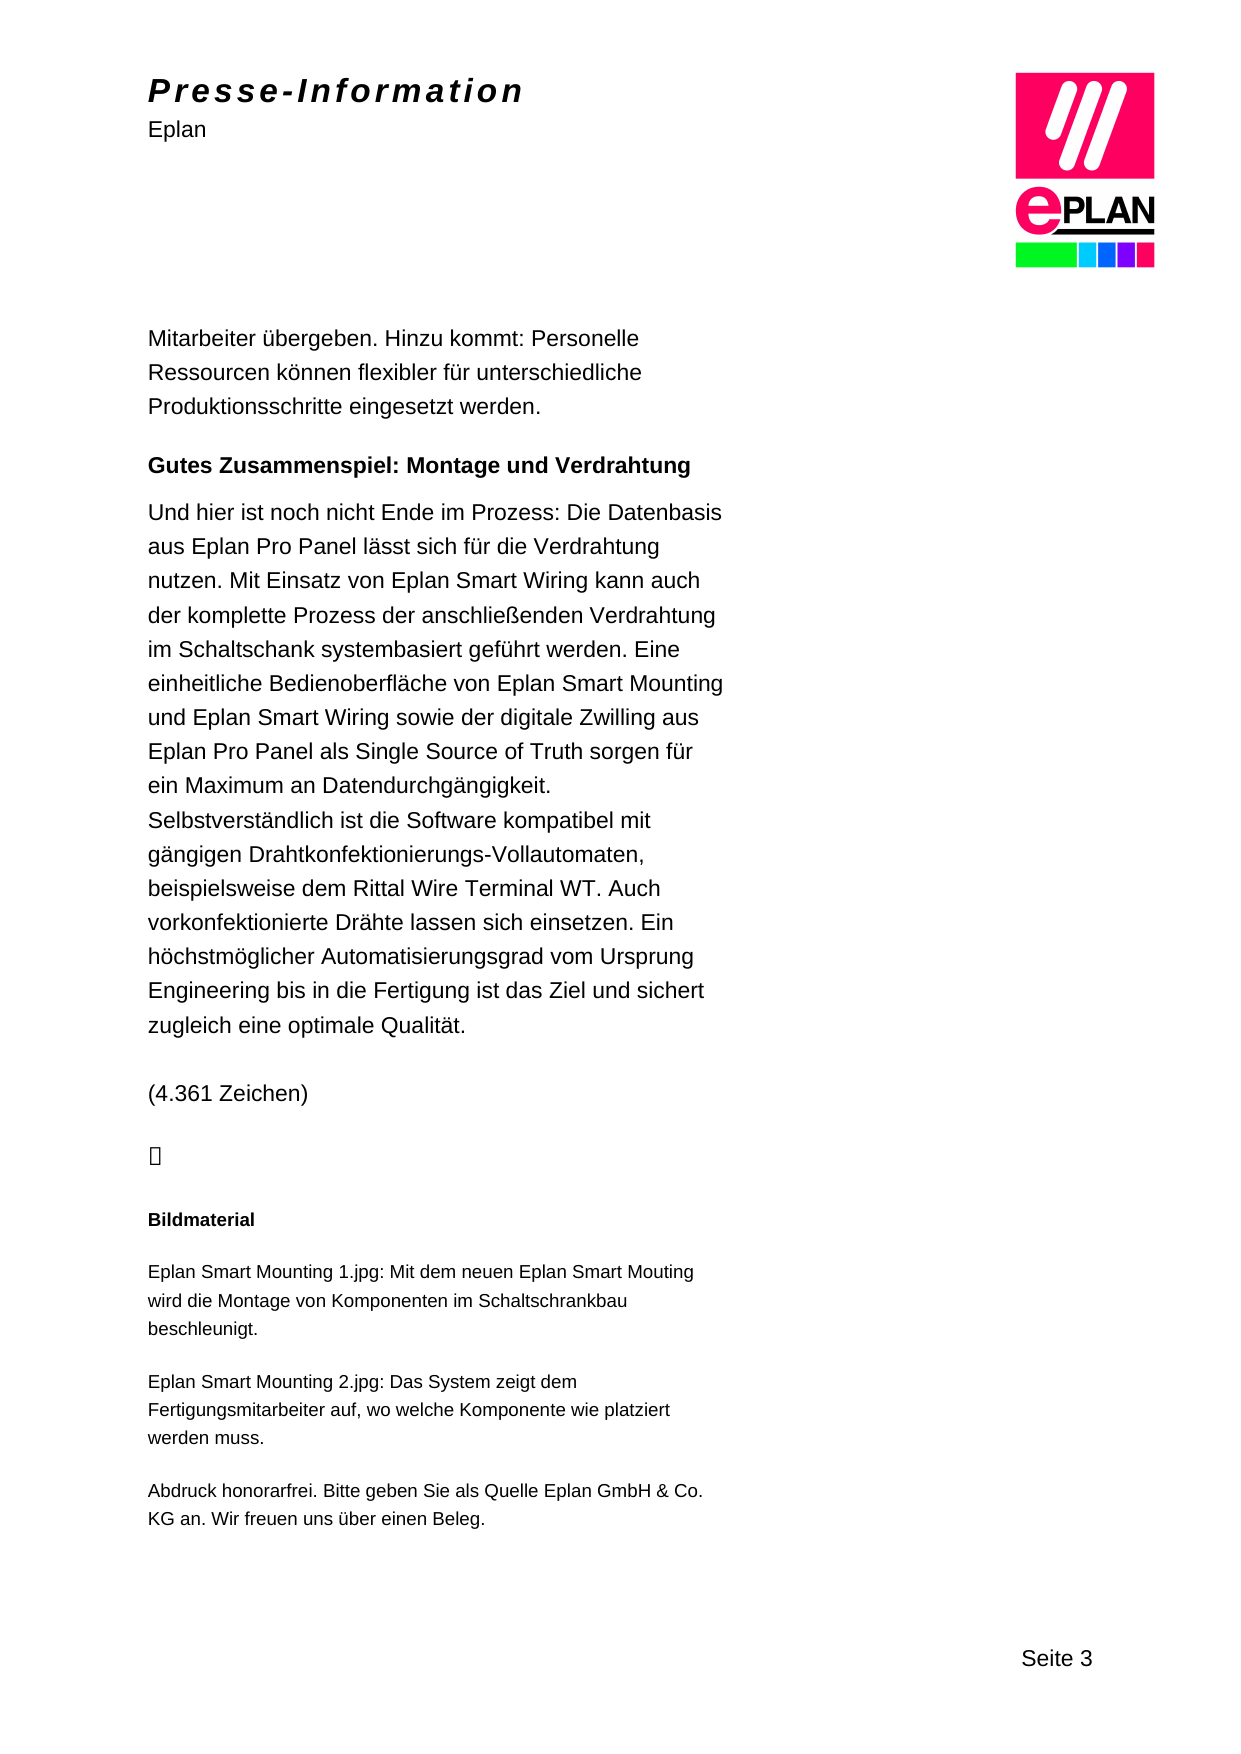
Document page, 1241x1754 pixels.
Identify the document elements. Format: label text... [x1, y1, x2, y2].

text Eplan Smart Mounting 2.jpg: Das System zeigt dem Fertigungsmitarbeiter auf, wo welche Komponente wie platziert werden muss. [148, 1370, 729, 1448]
text Abdruck honorarfrei. Bitte geben Sie als Quelle Eplan GmbH & Co. KG an. Wir freuen uns über einen Beleg. [148, 1479, 729, 1529]
text Und hier ist noch nicht Ende im Prozess: Die Datenbasis aus Eplan Pro Panel lässt sich für die Verdrahtung nutzen. Mit Einsatz von Eplan Smart Wiring kann auch der komplette Prozess der anschließenden Verdrahtung im Schaltschank systembasiert geführt werden. Eine einheitliche Bedienoberfläche von Eplan Smart Mounting und Eplan Smart Wiring sowie der digitale Zwilling aus Eplan Pro Panel als Single Source of Truth sorgen für ein Maximum an Datendurchgängigkeit. Selbstverständlich ist die Software kompatibel mit gängigen Drahtkonfektionierungs-Vollautomaten, beispielsweise dem Rittal Wire Terminal WT. Auch vorkonfektionierte Drähte lassen sich einsetzen. Ein höchstmöglicher Automatisierungsgrad vom Ursprung Engineering bis in die Fertigung ist das Ziel und sichert zugleich eine optimale Qualität. [148, 499, 729, 1038]
text Gutes Zusammenspiel: Montage und Verdrahtung [148, 452, 729, 479]
picture [1013, 70, 1157, 270]
text  [148, 1139, 729, 1173]
text Bildmaterial [148, 1208, 729, 1230]
text Eplan Smart Mounting 1.jpg: Mit dem neuen Eplan Smart Mouting wird die Montage von Komponenten im Schaltschrankbau beschleunigt. [148, 1261, 729, 1339]
text (4.361 Zeichen) [148, 1080, 729, 1106]
